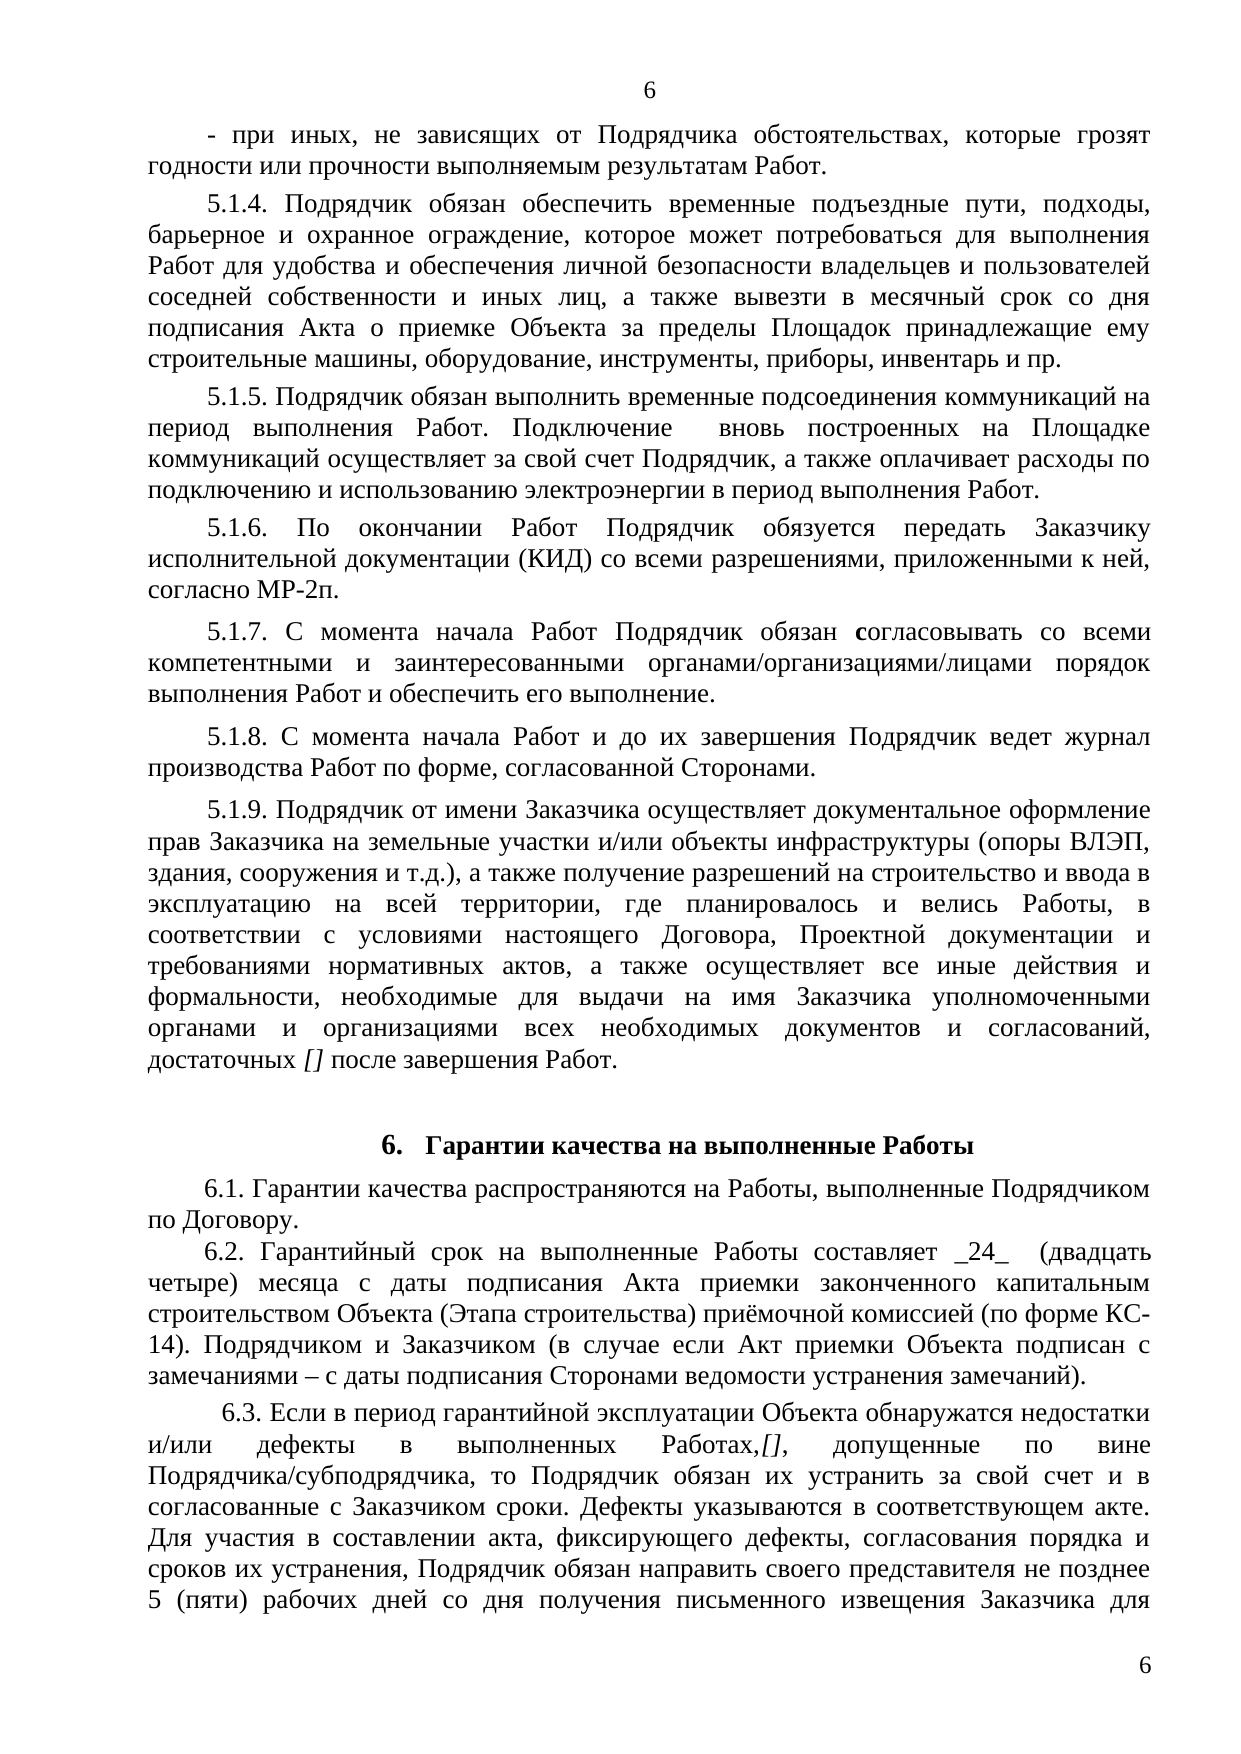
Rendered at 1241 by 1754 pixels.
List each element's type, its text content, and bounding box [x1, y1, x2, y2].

text 5.1.6. По окончании Работ Подрядчик обязуется передать Заказчику исполнительной документации (КИД) со всеми разрешениями, приложенными к ней, согласно МР-2п. [148, 511, 1152, 604]
text 6.2. Гарантийный срок на выполненные Работы составляет _24_ (двадцать четыре) месяца с даты подписания Акта приемки законченного капитальным строительством Объекта (Этапа строительства) приёмочной комиссией (по форме КС-14). Подрядчиком и Заказчиком (в случае если Акт приемки Объекта подписан с замечаниями – с даты подписания Сторонами ведомости устранения замечаний). [148, 1234, 1152, 1390]
text 5.1.5. Подрядчик обязан выполнить временные подсоединения коммуникаций на период выполнения Работ. Подключение вновь построенных на Площадке коммуникаций осуществляет за свой счет Подрядчик, а также оплачивает расходы по подключению и использованию электроэнергии в период выполнения Работ. [148, 380, 1152, 504]
text 5.1.8. С момента начала Работ и до их завершения Подрядчик ведет журнал производства Работ по форме, согласованной Сторонами. [148, 720, 1152, 782]
text 5.1.7. С момента начала Работ Подрядчик обязан согласовывать со всеми компетентными и заинтересованными органами/организациями/лицами порядок выполнения Работ и обеспечить его выполнение. [148, 615, 1152, 709]
text 5.1.4. Подрядчик обязан обеспечить временные подъездные пути, подходы, барьерное и охранное ограждение, которое может потребоваться для выполнения Работ для удобства и обеспечения личной безопасности владельцев и пользователей соседней собственности и иных лиц, а также вывезти в месячный срок со дня подписания Акта о приемке Объекта за пределы Площадок принадлежащие ему строительные машины, оборудование, инструменты, приборы, инвентарь и пр. [148, 187, 1152, 373]
text 5.1.9. Подрядчик от имени Заказчика осуществляет документальное оформление прав Заказчика на земельные участки и/или объекты инфраструктуры (опоры ВЛЭП, здания, сооружения и т.д.), а также получение разрешений на строительство и ввода в эксплуатацию на всей территории, где планировалось и велись Работы, в соответствии с условиями настоящего Договора, Проектной документации и требованиями нормативных актов, а также осуществляет все иные действия и формальности, необходимые для выдачи на имя Заказчика уполномоченными органами и организациями всех необходимых документов и согласований, достаточных [] после завершения Работ. [148, 793, 1152, 1074]
list Гарантии качества на выполненные Работы [204, 1127, 1152, 1161]
text 6.1. Гарантии качества распространяются на Работы, выполненные Подрядчиком по Договору. [148, 1172, 1152, 1234]
text - при иных, не зависящих от Подрядчика обстоятельствах, которые грозят годности или прочности выполняемым результатам Работ. [148, 118, 1152, 180]
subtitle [148, 1397, 1152, 1614]
